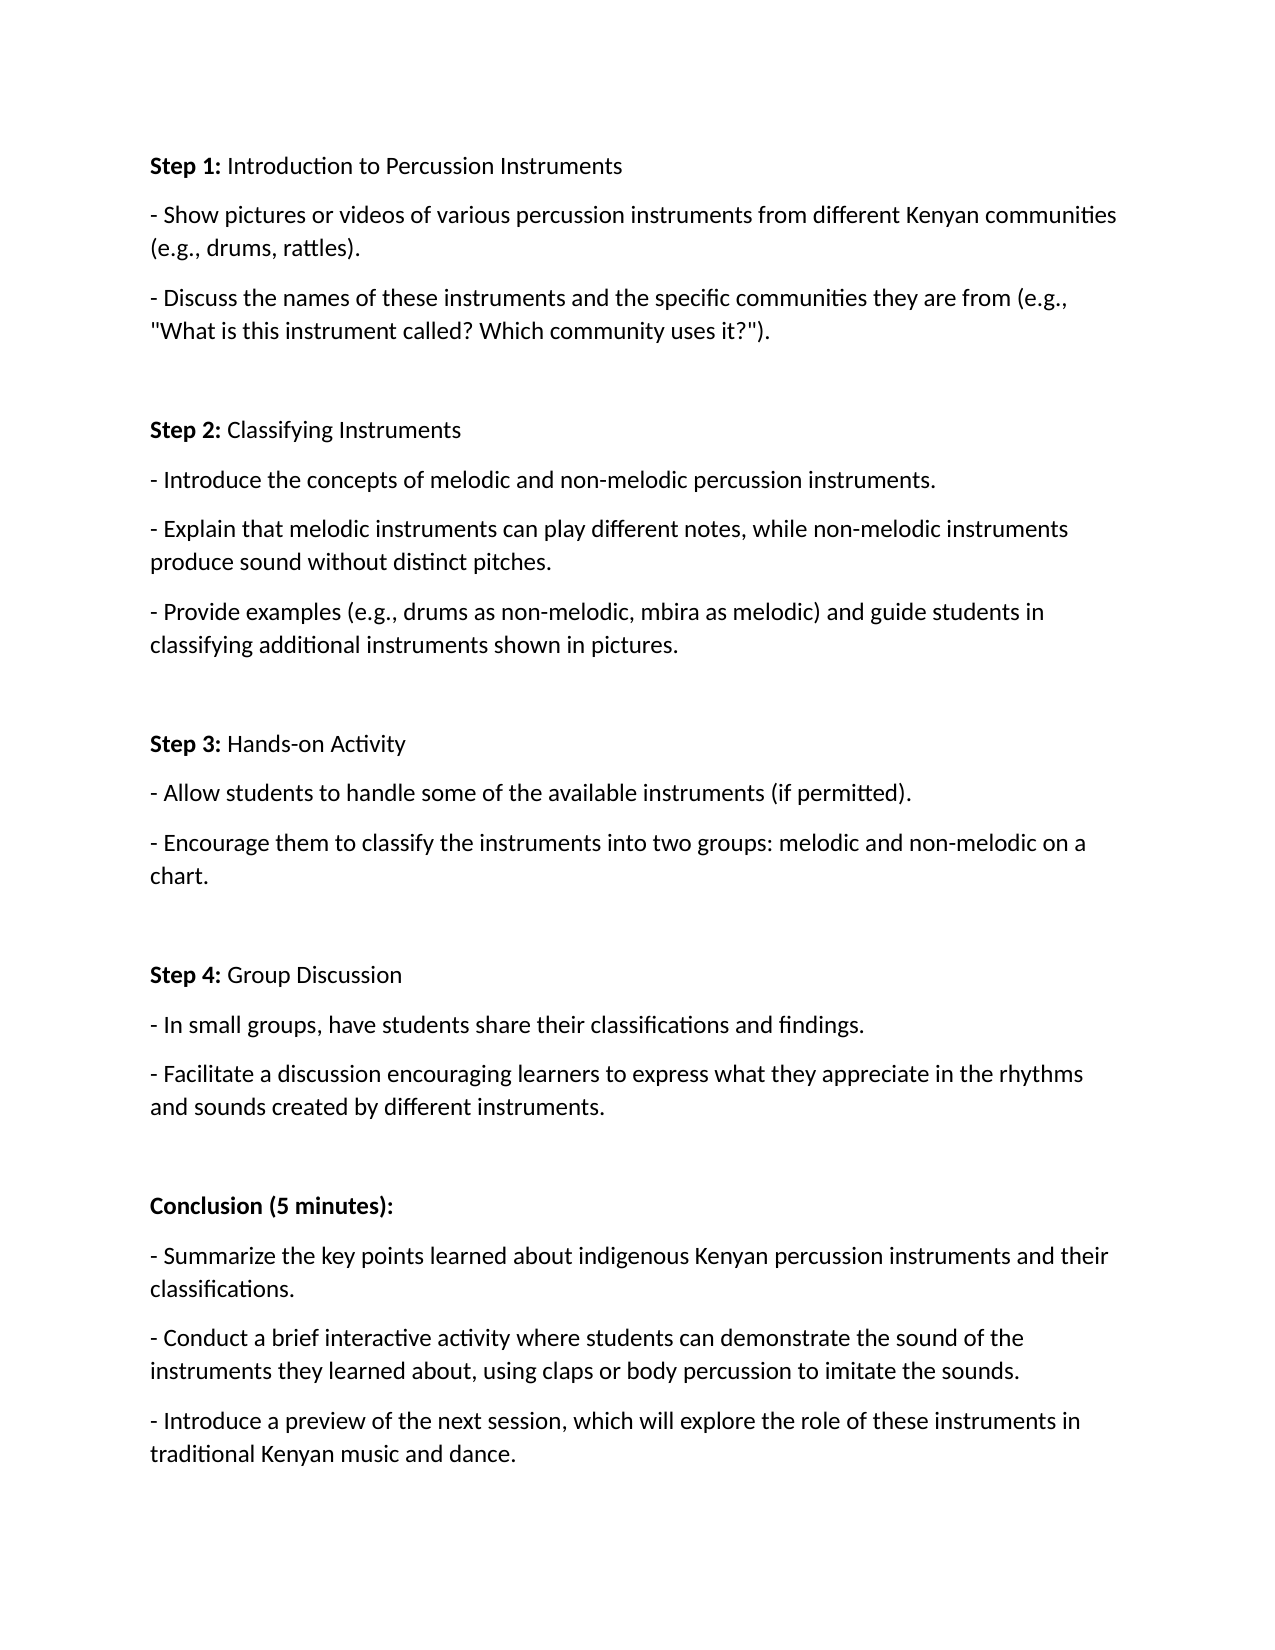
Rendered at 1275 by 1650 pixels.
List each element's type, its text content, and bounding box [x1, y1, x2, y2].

text - Conduct a brief interactive activity where students can demonstrate the sound of the instruments they learned about, using claps or body percussion to imitate the sounds. [150, 1322, 1125, 1386]
text - Facilitate a discussion encouraging learners to express what they appreciate in the rhythms and sounds created by different instruments. [150, 1058, 1125, 1122]
text - Show pictures or videos of various percussion instruments from different Kenyan communities (e.g., drums, rattles). [150, 199, 1125, 263]
text Step 1: Introduction to Percussion Instruments [150, 150, 1125, 181]
text - Provide examples (e.g., drums as non-melodic, mbira as melodic) and guide students in classifying additional instruments shown in pictures. [150, 596, 1125, 659]
text Step 4: Group Discussion [150, 959, 1125, 990]
text Step 2: Classifying Instruments [150, 414, 1125, 445]
text - Summarize the key points learned about indigenous Kenyan percussion instruments and their classifications. [150, 1240, 1125, 1303]
text Step 3: Hands-on Activity [150, 728, 1125, 758]
text - Discuss the names of these instruments and the specific communities they are from (e.g., "What is this instrument called? Which community uses it?"). [150, 282, 1125, 346]
text - Encourage them to classify the instruments into two groups: melodic and non-melodic on a chart. [150, 827, 1125, 891]
text - In small groups, have students share their classifications and findings. [150, 1009, 1125, 1039]
text - Explain that melodic instruments can play different notes, while non-melodic instruments produce sound without distinct pitches. [150, 513, 1125, 577]
text - Introduce the concepts of melodic and non-melodic percussion instruments. [150, 464, 1125, 494]
text - Allow students to handle some of the available instruments (if permitted). [150, 777, 1125, 808]
text - Introduce a preview of the next session, which will explore the role of these instruments in traditional Kenyan music and dance. [150, 1405, 1125, 1468]
text Conclusion (5 minutes): [150, 1190, 1125, 1221]
